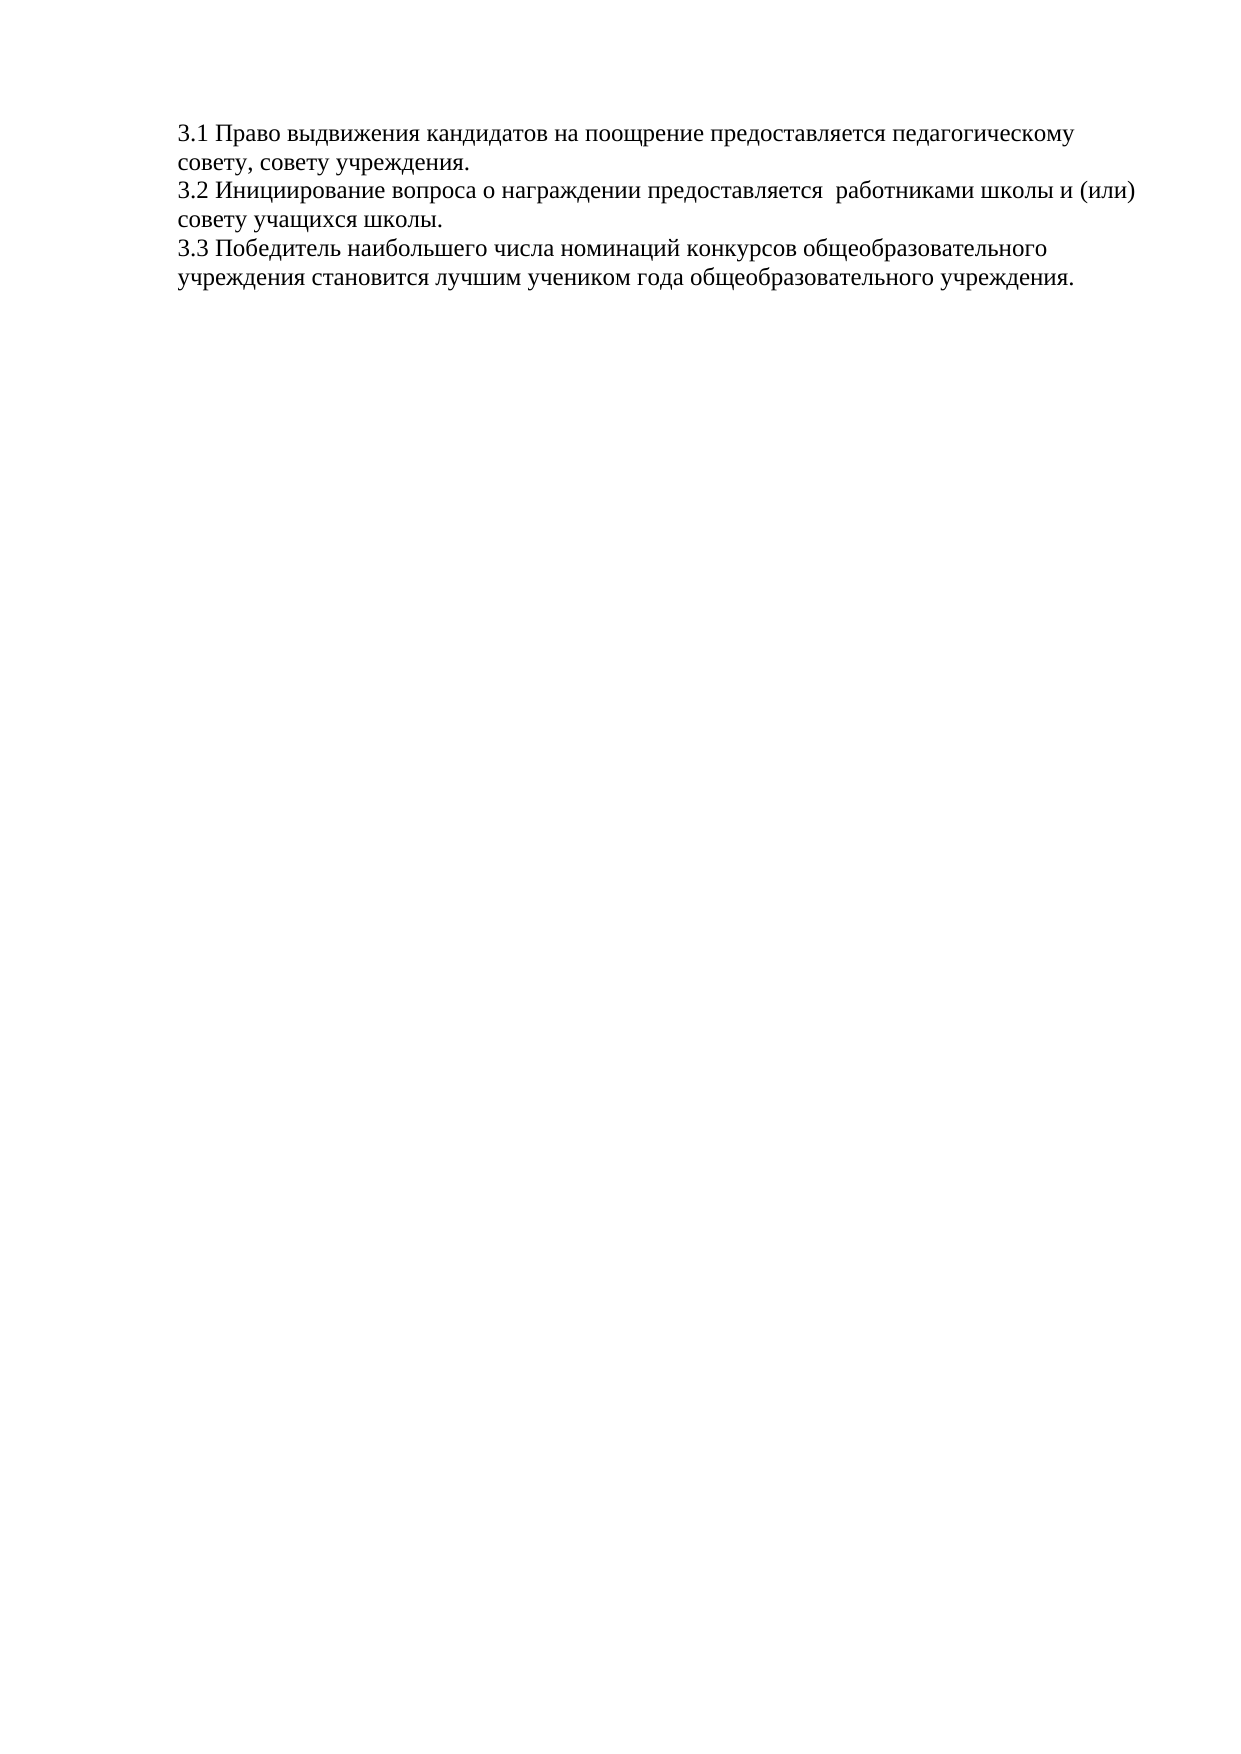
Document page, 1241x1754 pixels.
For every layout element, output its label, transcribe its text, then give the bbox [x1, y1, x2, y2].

text 3.2 Инициирование вопроса о награждении предоставляется работниками школы и (или) совету учащихся школы. [177, 176, 1152, 233]
text 3.1 Право выдвижения кандидатов на поощрение предоставляется педагогическому совету, совету учреждения. [177, 118, 1152, 176]
text 3.3 Победитель наибольшего числа номинаций конкурсов общеобразовательного учреждения становится лучшим учеником года общеобразовательного учреждения. [177, 233, 1152, 291]
